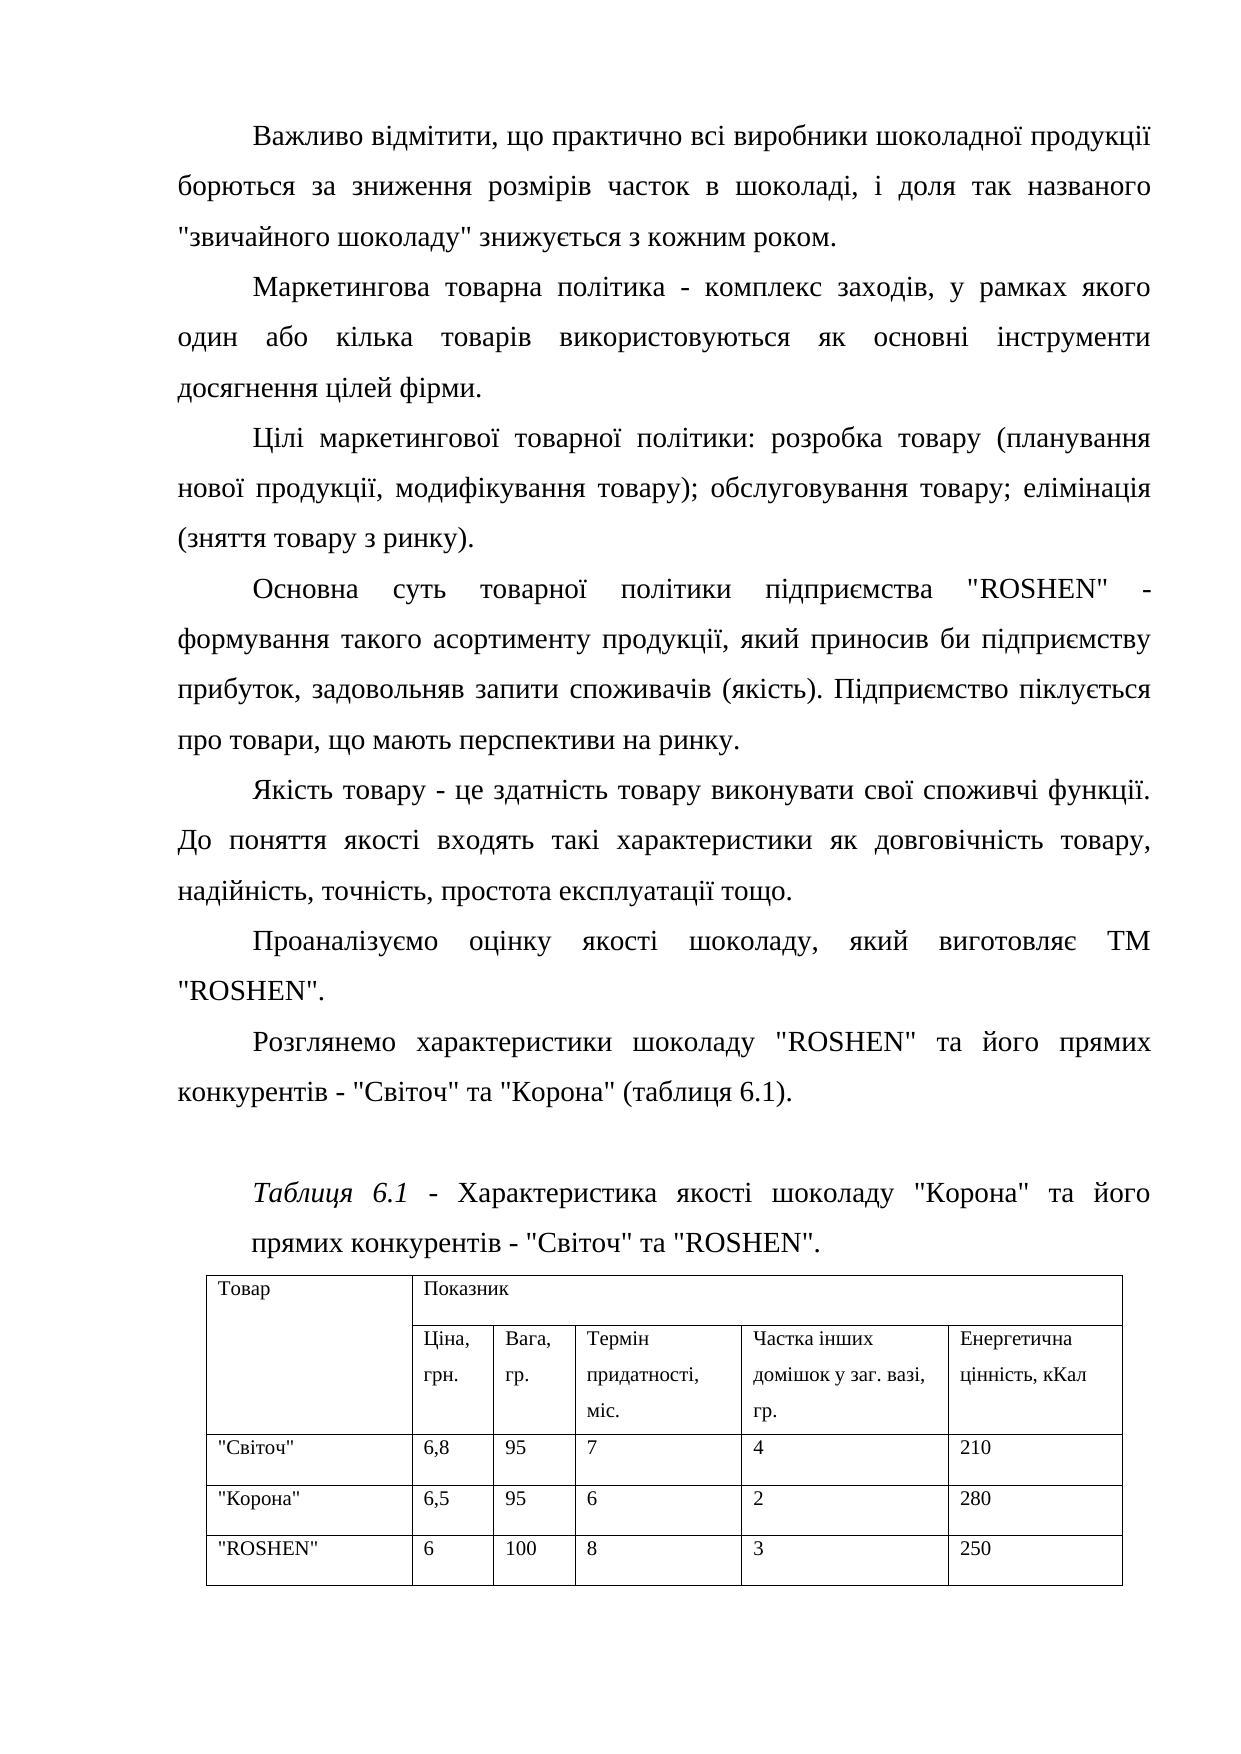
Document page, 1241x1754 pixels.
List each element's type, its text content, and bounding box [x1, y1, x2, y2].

table_cell 6 [413, 1536, 493, 1585]
table_cell 6,8 [413, 1435, 493, 1485]
table_header Показник [413, 1276, 1122, 1325]
table_cell 6,5 [413, 1486, 493, 1535]
table_cell "Світоч" [207, 1435, 412, 1485]
text Проаналізуємо оцінку якості шоколаду, який виготовляє ТМ "ROSHEN". [177, 923, 1152, 1007]
table_cell 8 [576, 1536, 741, 1585]
table_cell 3 [742, 1536, 948, 1585]
table_cell 210 [949, 1435, 1122, 1485]
table_cell Термін придатності, міс. [576, 1326, 741, 1434]
table_cell 95 [494, 1435, 575, 1485]
text Маркетингова товарна політика - комплекс заходів, у рамках якого один або кілька товарів використовуються як основні інструменти досягнення цілей фірми. [177, 269, 1152, 403]
text Цілі маркетингової товарної політики: розробка товару (планування нової продукції, модифікування товару); обслуговування товару; елімінація (зняття товару з ринку). [177, 420, 1152, 554]
text Якість товару - це здатність товару виконувати свої споживчі функції. До поняття якості входять такі характеристики як довговічність товару, надійність, точність, простота експлуатації тощо. [177, 772, 1152, 906]
table_cell "Корона" [207, 1486, 412, 1535]
table_cell 100 [494, 1536, 575, 1585]
table_cell 95 [494, 1486, 575, 1535]
text Розглянемо характеристики шоколаду "ROSHEN" та його прямих конкурентів - "Світоч" та "Корона" (таблиця 6.1). [177, 1024, 1152, 1108]
table_cell 4 [742, 1435, 948, 1485]
table_cell 2 [742, 1486, 948, 1535]
text Основна суть товарної політики підприємства "ROSHEN" - формування такого асортименту продукції, який приносив би підприємству прибуток, задовольняв запити споживачів (якість). Підприємство піклується про товари, що мають перспективи на ринку. [177, 571, 1152, 755]
table_cell 6 [576, 1486, 741, 1535]
table_cell Вага, гр. [494, 1326, 575, 1434]
table_cell Ціна, грн. [413, 1326, 493, 1434]
text Таблиця 6.1 - Характеристика якості шоколаду "Корона" та його прямих конкурентів - "Світоч" та "ROSHEN". [251, 1175, 1152, 1258]
text Важливо відмітити, що практично всі виробники шоколадної продукції борються за зниження розмірів часток в шоколаді, і доля так названого "звичайного шоколаду" знижується з кожним роком. [177, 118, 1152, 252]
table_cell 250 [949, 1536, 1122, 1585]
table_cell Енергетична цінність, кКал [949, 1326, 1122, 1434]
table_cell "ROSHEN" [207, 1536, 412, 1585]
table_cell 280 [949, 1486, 1122, 1535]
table_cell Частка інших домішок у заг. вазі, гр. [742, 1326, 948, 1434]
table_cell 7 [576, 1435, 741, 1485]
table_header Товар [207, 1276, 412, 1434]
